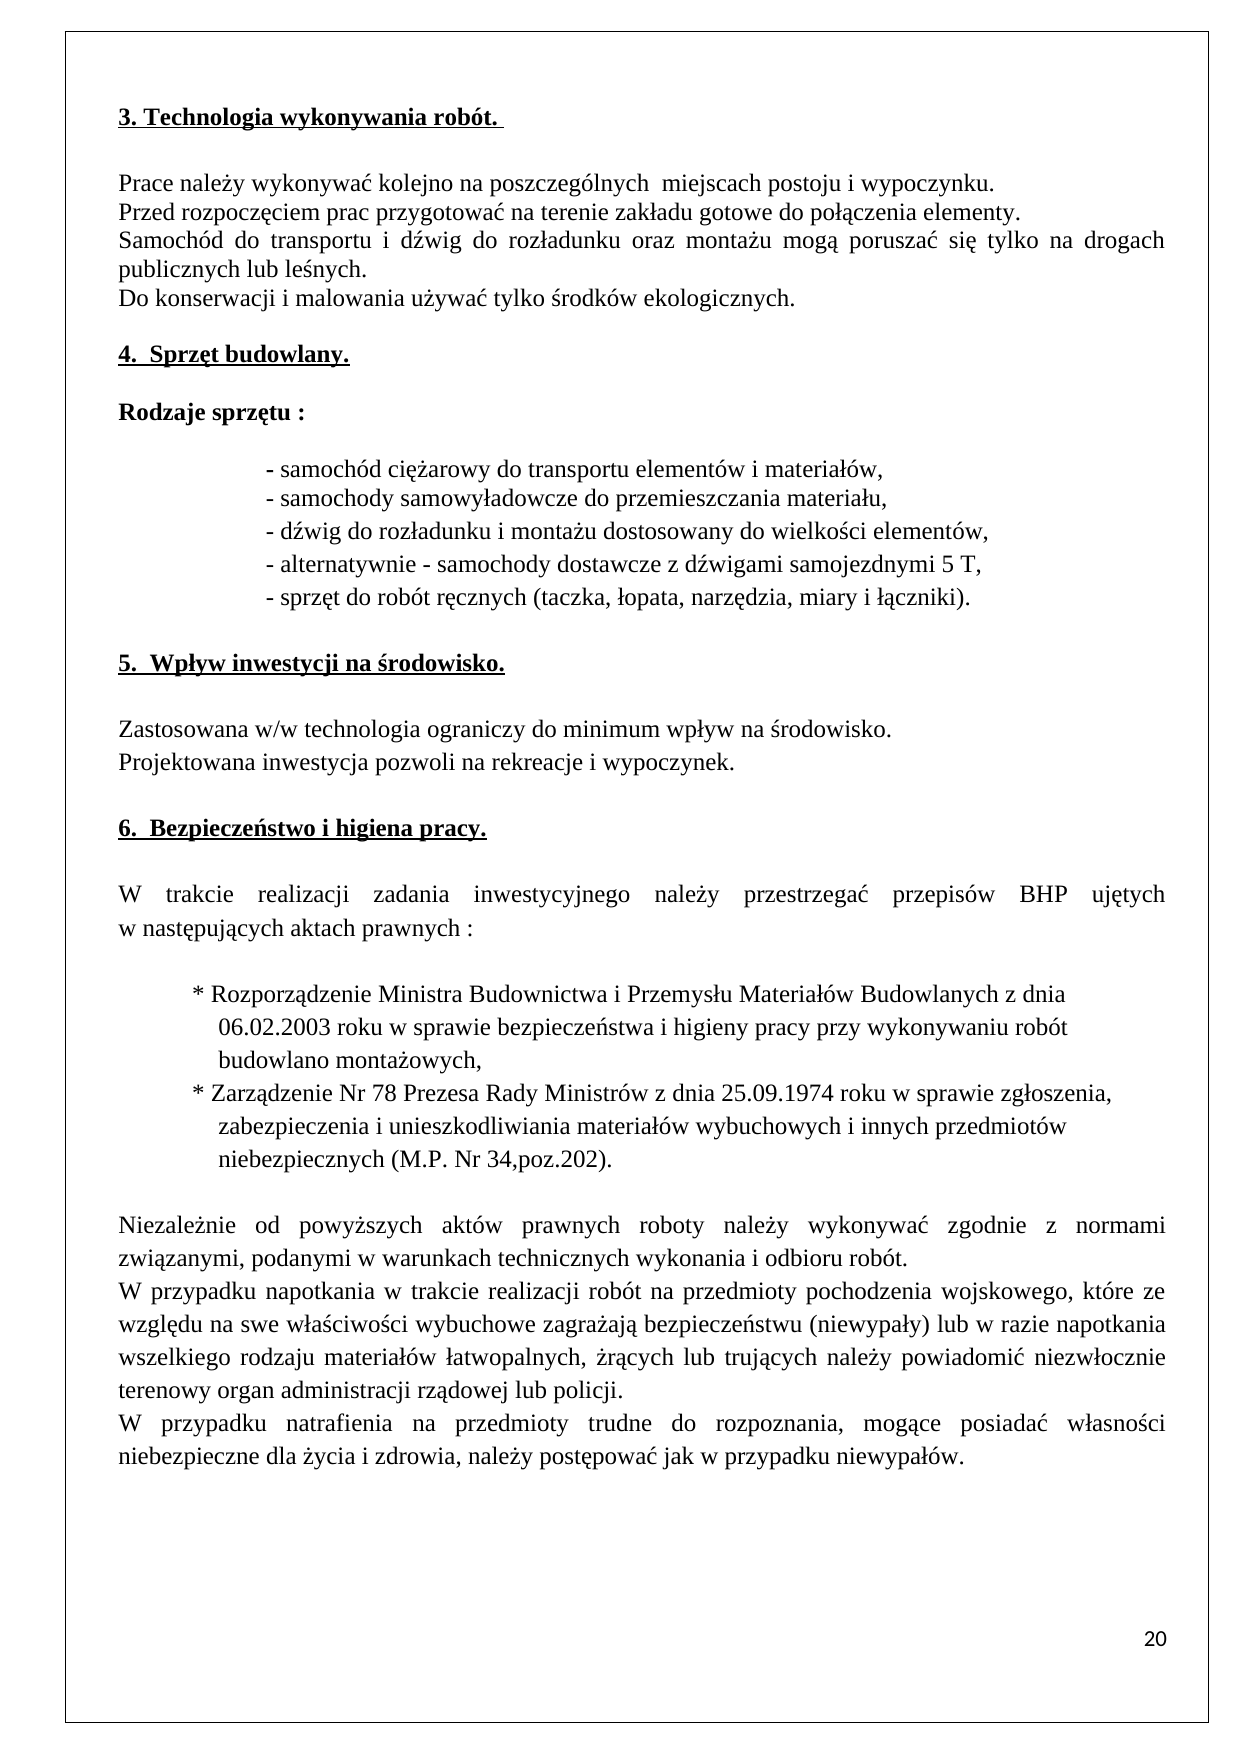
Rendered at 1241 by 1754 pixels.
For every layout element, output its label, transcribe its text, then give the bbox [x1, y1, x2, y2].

text 5. Wpływ inwestycji na środowisko. [118, 648, 1167, 677]
text Zastosowana w/w technologia ograniczy do minimum wpływ na środowisko. [118, 714, 1167, 743]
text 3. Technologia wykonywania robót. [118, 102, 1167, 131]
text budowlano montażowych, [118, 1045, 1167, 1073]
text 4. Sprzęt budowlany. [118, 339, 1167, 368]
text Niezależnie od powyższych aktów prawnych roboty należy wykonywać zgodnie z normami związanymi, podanymi w warunkach technicznych wykonania i odbioru robót. [118, 1210, 1167, 1272]
text W trakcie realizacji zadania inwestycyjnego należy przestrzegać przepisów BHP ujętych w następujących aktach prawnych : [118, 879, 1167, 941]
text - samochody samowyładowcze do przemieszczania materiału, [118, 483, 1167, 512]
text 6. Bezpieczeństwo i higiena pracy. [118, 813, 1167, 842]
text - alternatywnie - samochody dostawcze z dźwigami samojezdnymi 5 T, [118, 549, 1167, 578]
text - sprzęt do robót ręcznych (taczka, łopata, narzędzia, miary i łączniki). [118, 582, 1167, 611]
text zabezpieczenia i unieszkodliwiania materiałów wybuchowych i innych przedmiotów [118, 1111, 1167, 1139]
text Do konserwacji i malowania używać tylko środków ekologicznych. [118, 283, 1167, 312]
text Przed rozpoczęciem prac przygotować na terenie zakładu gotowe do połączenia elementy. [118, 197, 1167, 225]
text W przypadku napotkania w trakcie realizacji robót na przedmioty pochodzenia wojskowego, które ze względu na swe właściwości wybuchowe zagrażają bezpieczeństwu (niewypały) lub w razie napotkania wszelkiego rodzaju materiałów łatwopalnych, żrących lub trujących należy powiadomić niezwłocznie terenowy organ administracji rządowej lub policji. [118, 1276, 1167, 1404]
text 06.02.2003 roku w sprawie bezpieczeństwa i higieny pracy przy wykonywaniu robót [118, 1012, 1167, 1040]
text - samochód ciężarowy do transportu elementów i materiałów, [118, 454, 1167, 483]
text * Zarządzenie Nr 78 Prezesa Rady Ministrów z dnia 25.09.1974 roku w sprawie zgłoszenia, [118, 1078, 1167, 1106]
text Samochód do transportu i dźwig do rozładunku oraz montażu mogą poruszać się tylko na drogach publicznych lub leśnych. [118, 225, 1167, 283]
text Rodzaje sprzętu : [118, 397, 1167, 426]
text W przypadku natrafienia na przedmioty trudne do rozpoznania, mogące posiadać własności niebezpieczne dla życia i zdrowia, należy postępować jak w przypadku niewypałów. [118, 1408, 1167, 1470]
text niebezpiecznych (M.P. Nr 34,poz.202). [118, 1144, 1167, 1172]
text Prace należy wykonywać kolejno na poszczególnych miejscach postoju i wypoczynku. [118, 168, 1167, 197]
text * Rozporządzenie Ministra Budownictwa i Przemysłu Materiałów Budowlanych z dnia [118, 979, 1167, 1007]
text Projektowana inwestycja pozwoli na rekreacje i wypoczynek. [118, 747, 1167, 776]
text - dźwig do rozładunku i montażu dostosowany do wielkości elementów, [118, 516, 1167, 545]
